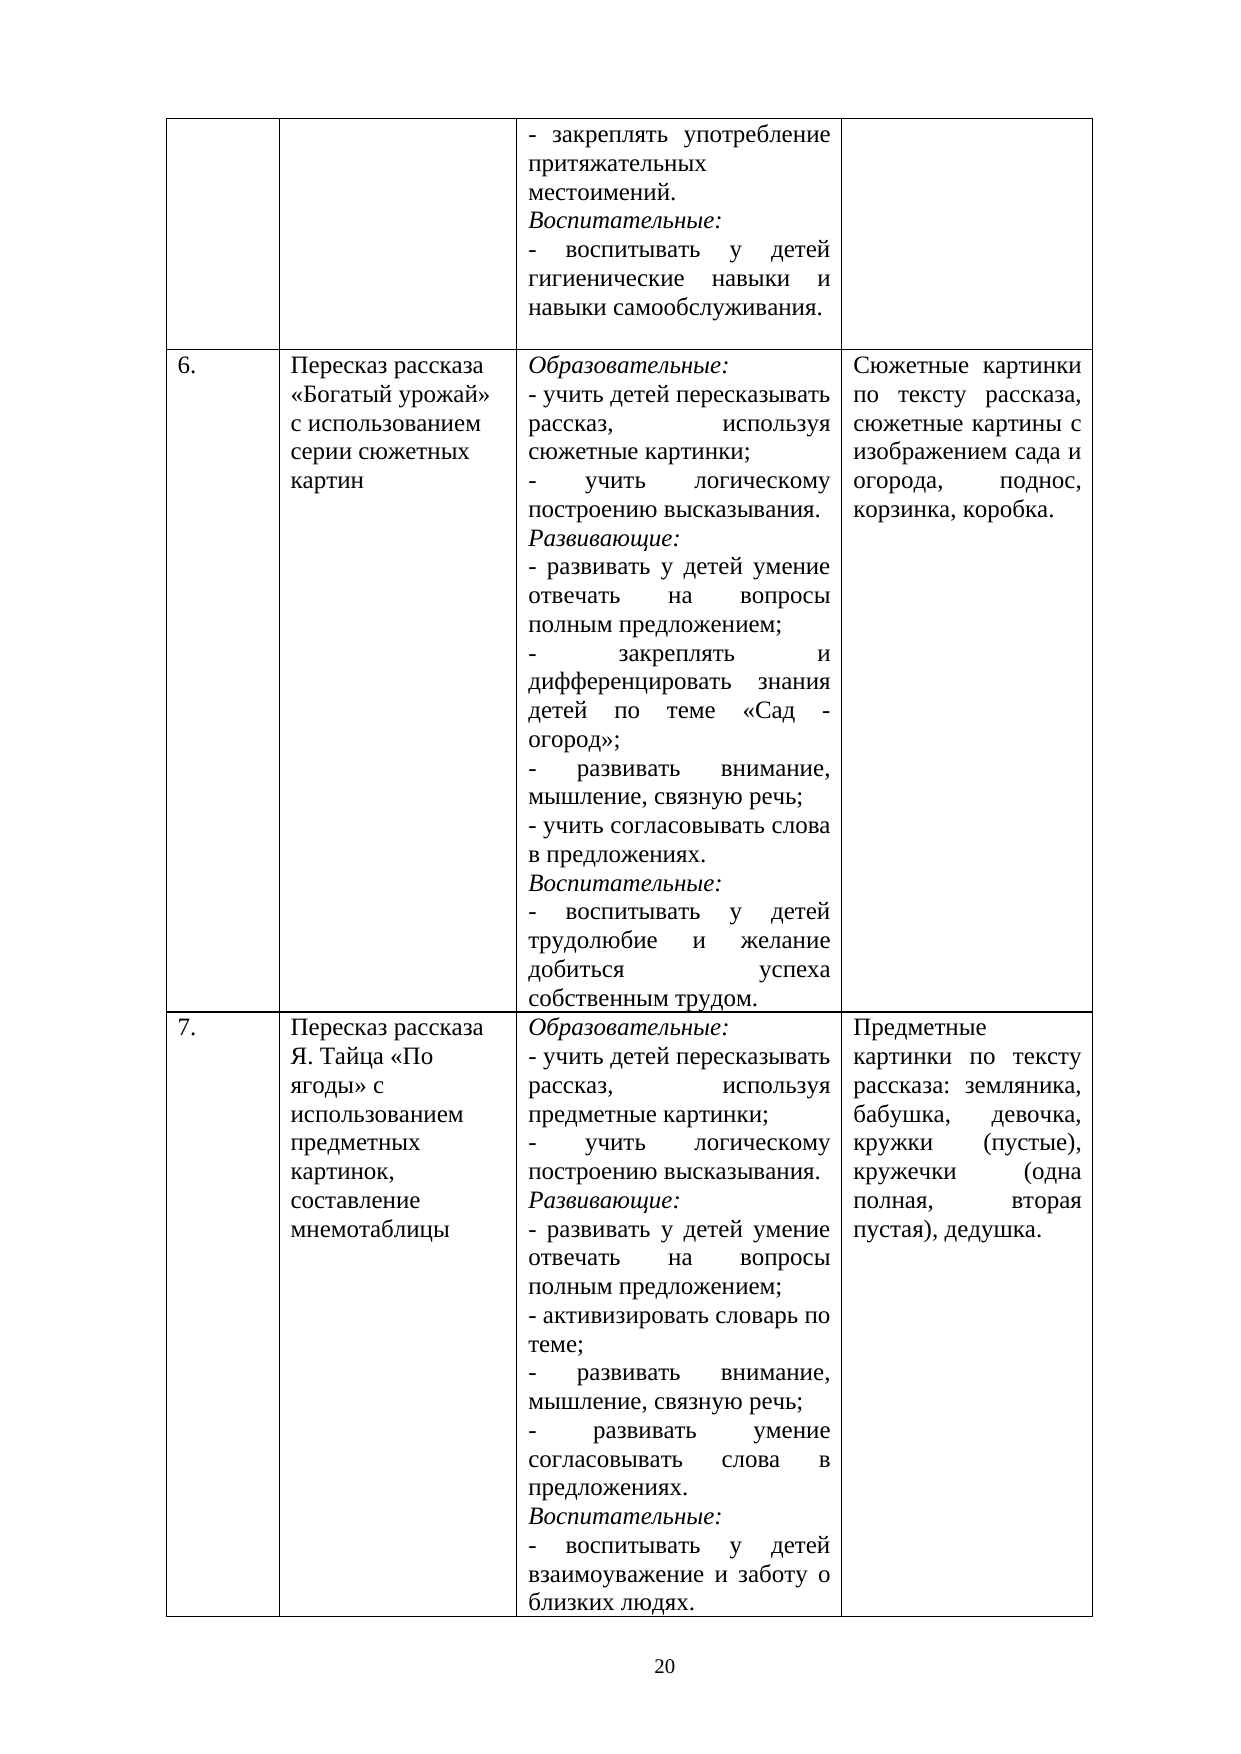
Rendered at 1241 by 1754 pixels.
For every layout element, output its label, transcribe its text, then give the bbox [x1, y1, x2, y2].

table_cell Сюжетные картинки по тексту рассказа, сюжетные картины с изображением сада и огорода, поднос, корзинка, коробка. [842, 350, 1092, 1011]
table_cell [280, 119, 516, 349]
table_cell Образовательные: - учить детей пересказывать рассказ, используя сюжетные картинки; - учить логическому построению высказывания. Развивающие: - развивать у детей умение отвечать на вопросы полным предложением; - закреплять и дифференцировать знания детей по теме «Сад - огород»; - развивать внимание, мышление, связную речь; - учить согласовывать слова в предложениях. Воспитательные: - воспитывать у детей трудолюбие и желание добиться успеха собственным трудом. [517, 350, 841, 1011]
table_cell Предметные картинки по тексту рассказа: земляника, бабушка, девочка, кружки (пустые), кружечки (одна полная, вторая пустая), дедушка. [842, 1013, 1092, 1616]
table_cell 6. [167, 350, 279, 1011]
table_cell 7. [167, 1013, 279, 1616]
table_cell Пересказ рассказа Я. Тайца «По ягоды» с использованием предметных картинок, составление мнемотаблицы [280, 1013, 516, 1616]
table_cell 5. [167, 119, 279, 349]
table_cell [842, 119, 1092, 349]
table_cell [517, 119, 841, 349]
table_cell Образовательные: - учить детей пересказывать рассказ, используя предметные картинки; - учить логическому построению высказывания. Развивающие: - развивать у детей умение отвечать на вопросы полным предложением; - активизировать словарь по теме; - развивать внимание, мышление, связную речь; - развивать умение согласовывать слова в предложениях. Воспитательные: - воспитывать у детей взаимоуважение и заботу о близких людях. [517, 1013, 841, 1616]
table_cell Пересказ рассказа «Богатый урожай» с использованием серии сюжетных картин [280, 350, 516, 1011]
